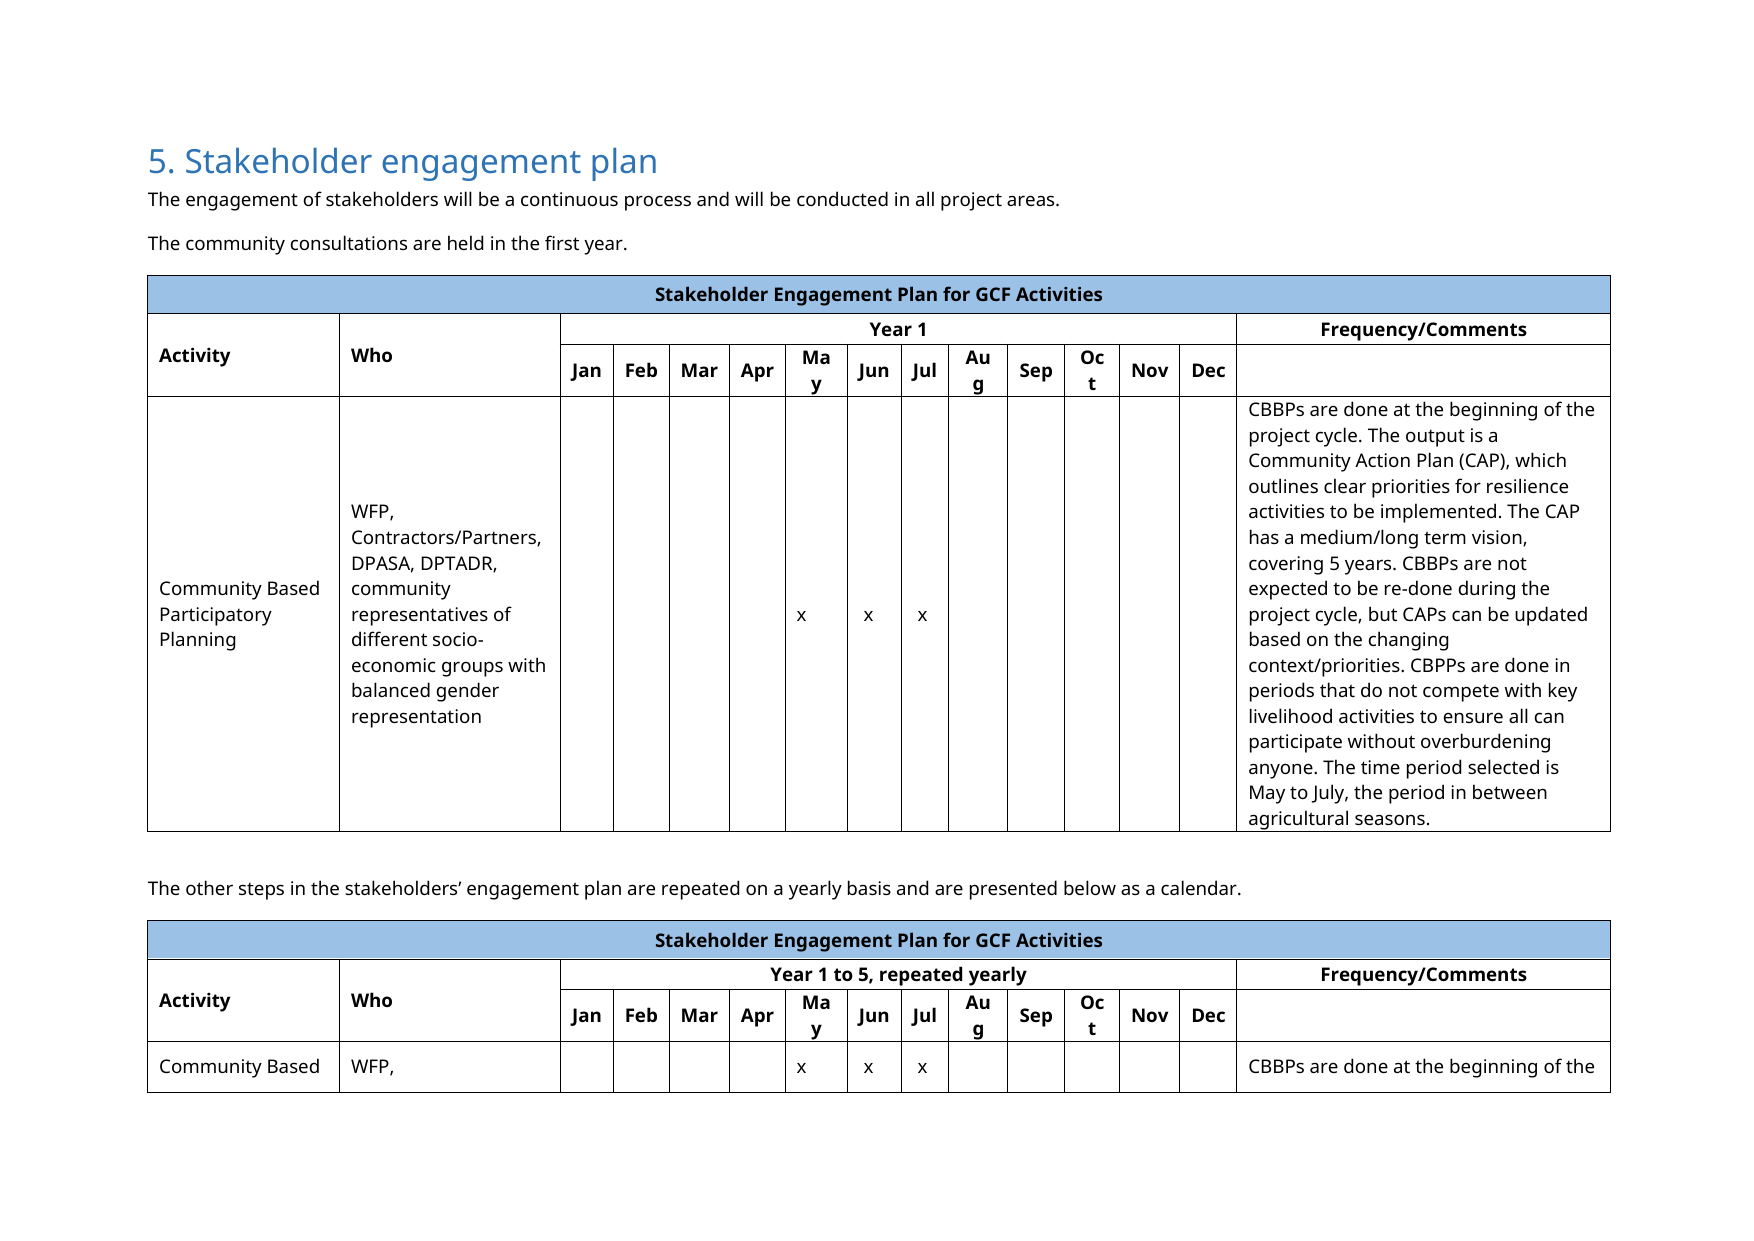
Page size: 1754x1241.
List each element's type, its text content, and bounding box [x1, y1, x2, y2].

table_cell Jul [902, 990, 948, 1041]
table_cell [1180, 1042, 1236, 1092]
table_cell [148, 1042, 339, 1092]
table_cell Apr [730, 990, 785, 1041]
table_cell Jul [902, 345, 948, 396]
table_cell [614, 1042, 669, 1092]
table_cell [1237, 345, 1610, 396]
table_cell Oct [1065, 345, 1119, 396]
table_cell Jan [561, 345, 613, 396]
table_cell [1008, 1042, 1064, 1092]
table_cell [1237, 990, 1610, 1041]
table_cell Aug [949, 345, 1007, 396]
table_cell Feb [614, 345, 669, 396]
table_cell Feb [614, 990, 669, 1041]
table_cell [1065, 397, 1119, 831]
table_cell Who [340, 960, 560, 1041]
table_cell Activity [148, 960, 339, 1041]
table_cell Jun [848, 990, 901, 1041]
table_cell [1065, 1042, 1119, 1092]
table_cell [561, 397, 613, 831]
text The community consultations are held in the first year. [148, 231, 1606, 256]
table_cell Year 1 to 5, repeated yearly [561, 960, 1236, 989]
table_cell [949, 397, 1007, 831]
table_cell Frequency/Comments [1237, 314, 1610, 343]
table_cell [1120, 397, 1179, 831]
table_cell Community Based Participatory Planning [148, 397, 339, 831]
table_cell Nov [1120, 990, 1179, 1041]
table_cell Oct [1065, 990, 1119, 1041]
table_cell Nov [1120, 345, 1179, 396]
table_cell Dec [1180, 345, 1236, 396]
table_cell Mar [670, 990, 729, 1041]
table_cell [1180, 397, 1236, 831]
table_cell [561, 1042, 613, 1092]
table_cell [730, 397, 785, 831]
table_header Stakeholder Engagement Plan for GCF Activities [148, 276, 1610, 313]
table_cell Frequency/Comments [1237, 960, 1610, 989]
table_cell [1008, 397, 1064, 831]
table_cell Sep [1008, 345, 1064, 396]
table_cell Jun [848, 345, 901, 396]
table_cell [670, 397, 729, 831]
table_cell May [786, 990, 847, 1041]
table_cell WFP, Contractors/Partners, DPASA, DPTADR, community representatives of different socio-economic groups with balanced gender representation [340, 397, 560, 831]
table_cell Activity [148, 314, 339, 396]
table_cell Who [340, 314, 560, 396]
table_cell [614, 397, 669, 831]
table_cell x [786, 1042, 847, 1092]
table_cell Apr [730, 345, 785, 396]
table_cell Aug [949, 990, 1007, 1041]
table_cell [730, 1042, 785, 1092]
table_cell x [786, 397, 847, 831]
text The engagement of stakeholders will be a continuous process and will be conducted in all project areas. [148, 186, 1606, 212]
table_cell [670, 1042, 729, 1092]
table_cell Dec [1180, 990, 1236, 1041]
table_cell Mar [670, 345, 729, 396]
table_cell Jan [561, 990, 613, 1041]
text The other steps in the stakeholders’ engagement plan are repeated on a yearly basis and are presented below as a calendar. [148, 876, 1606, 901]
table_cell x [902, 1042, 948, 1092]
table_cell x [848, 1042, 901, 1092]
table_cell Sep [1008, 990, 1064, 1041]
table_cell May [786, 345, 847, 396]
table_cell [1237, 1042, 1610, 1092]
table_cell Year 1 [561, 314, 1236, 343]
table_cell [949, 1042, 1007, 1092]
table_cell x [848, 397, 901, 831]
subtitle 5. Stakeholder engagement plan [148, 137, 1606, 183]
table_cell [340, 1042, 560, 1092]
table_header Stakeholder Engagement Plan for GCF Activities [148, 921, 1610, 958]
table_cell [1120, 1042, 1179, 1092]
table_cell x [902, 397, 948, 831]
